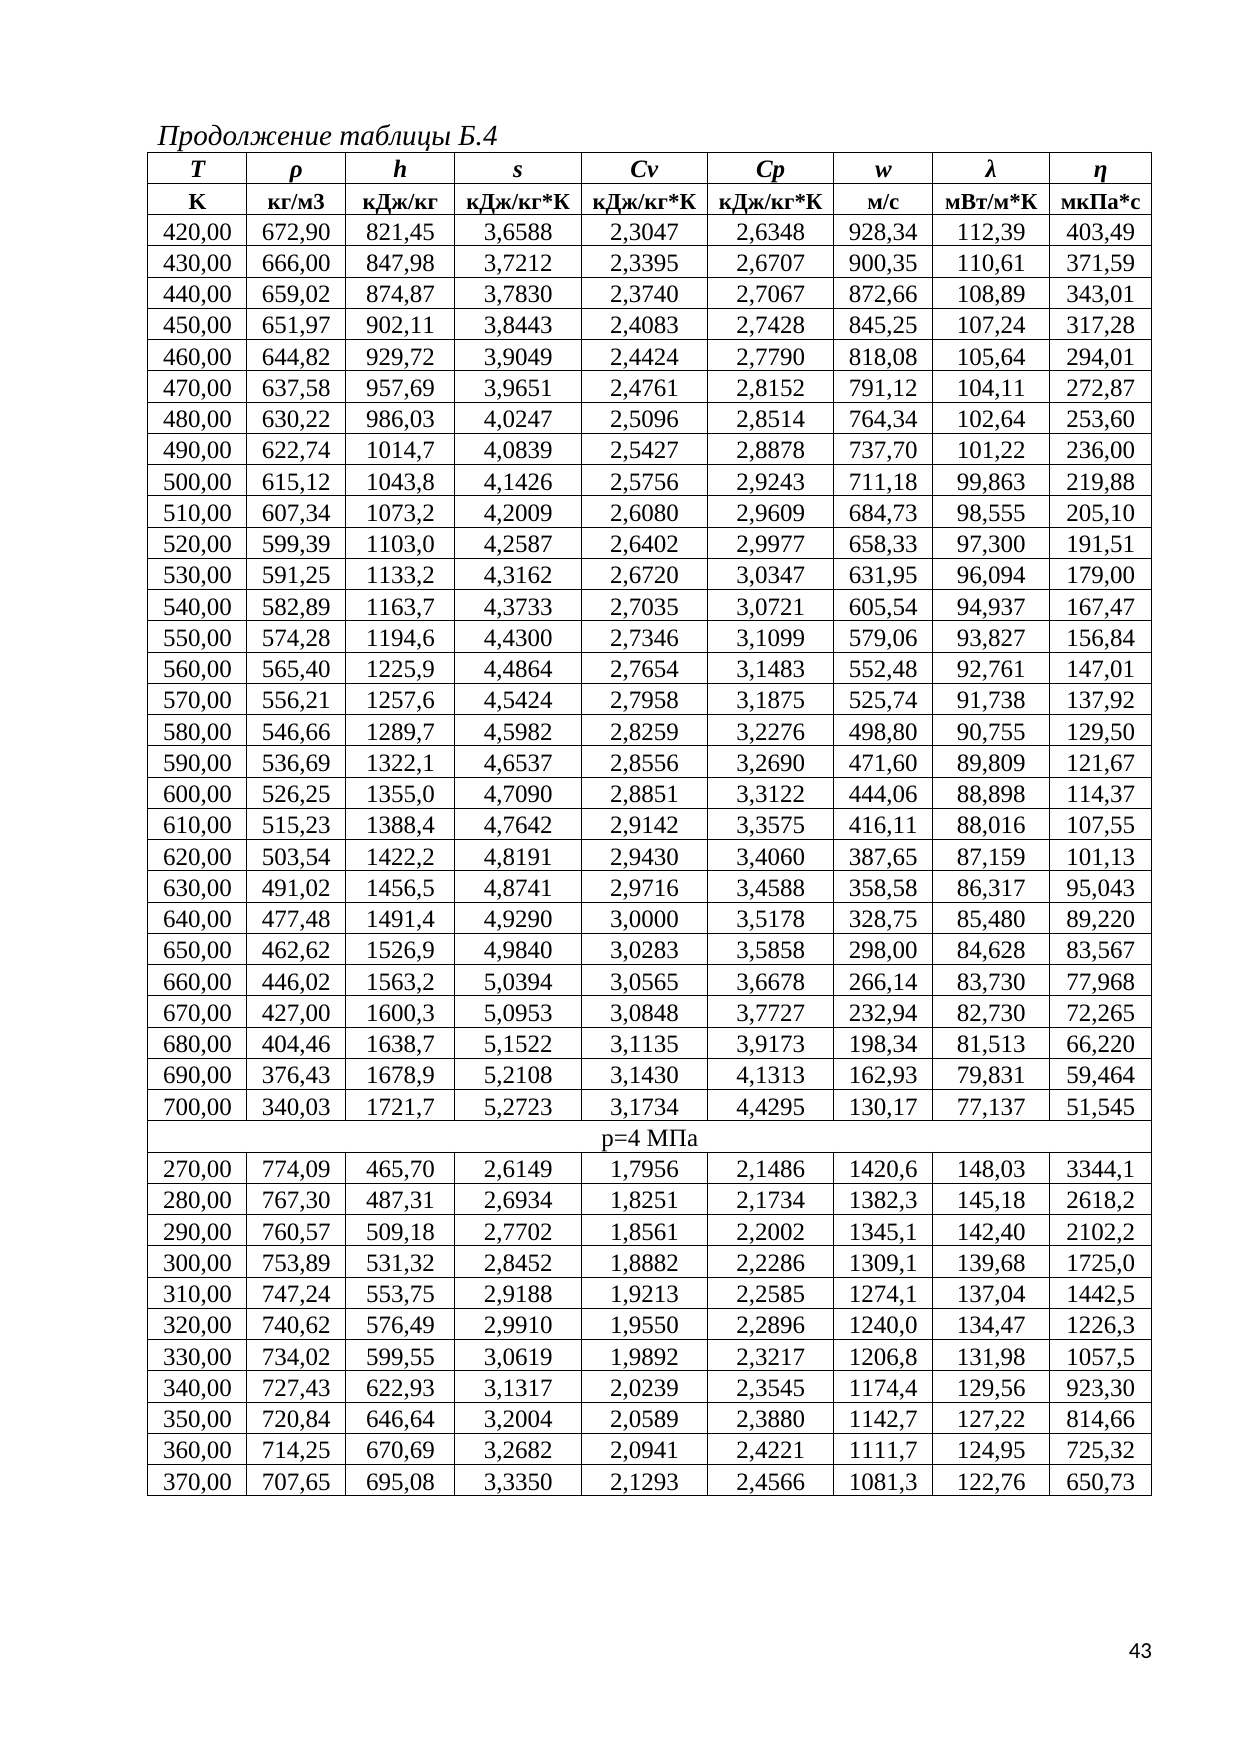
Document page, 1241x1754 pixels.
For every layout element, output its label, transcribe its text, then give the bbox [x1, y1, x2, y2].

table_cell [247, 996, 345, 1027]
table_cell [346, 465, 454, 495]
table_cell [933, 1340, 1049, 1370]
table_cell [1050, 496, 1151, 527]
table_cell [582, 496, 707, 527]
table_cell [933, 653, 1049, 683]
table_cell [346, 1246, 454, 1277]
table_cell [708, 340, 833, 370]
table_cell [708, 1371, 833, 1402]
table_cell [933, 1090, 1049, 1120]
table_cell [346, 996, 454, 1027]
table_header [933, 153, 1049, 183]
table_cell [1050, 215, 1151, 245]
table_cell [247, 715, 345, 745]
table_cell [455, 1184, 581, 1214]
text Продолжение таблицы Б.4 [157, 118, 1152, 152]
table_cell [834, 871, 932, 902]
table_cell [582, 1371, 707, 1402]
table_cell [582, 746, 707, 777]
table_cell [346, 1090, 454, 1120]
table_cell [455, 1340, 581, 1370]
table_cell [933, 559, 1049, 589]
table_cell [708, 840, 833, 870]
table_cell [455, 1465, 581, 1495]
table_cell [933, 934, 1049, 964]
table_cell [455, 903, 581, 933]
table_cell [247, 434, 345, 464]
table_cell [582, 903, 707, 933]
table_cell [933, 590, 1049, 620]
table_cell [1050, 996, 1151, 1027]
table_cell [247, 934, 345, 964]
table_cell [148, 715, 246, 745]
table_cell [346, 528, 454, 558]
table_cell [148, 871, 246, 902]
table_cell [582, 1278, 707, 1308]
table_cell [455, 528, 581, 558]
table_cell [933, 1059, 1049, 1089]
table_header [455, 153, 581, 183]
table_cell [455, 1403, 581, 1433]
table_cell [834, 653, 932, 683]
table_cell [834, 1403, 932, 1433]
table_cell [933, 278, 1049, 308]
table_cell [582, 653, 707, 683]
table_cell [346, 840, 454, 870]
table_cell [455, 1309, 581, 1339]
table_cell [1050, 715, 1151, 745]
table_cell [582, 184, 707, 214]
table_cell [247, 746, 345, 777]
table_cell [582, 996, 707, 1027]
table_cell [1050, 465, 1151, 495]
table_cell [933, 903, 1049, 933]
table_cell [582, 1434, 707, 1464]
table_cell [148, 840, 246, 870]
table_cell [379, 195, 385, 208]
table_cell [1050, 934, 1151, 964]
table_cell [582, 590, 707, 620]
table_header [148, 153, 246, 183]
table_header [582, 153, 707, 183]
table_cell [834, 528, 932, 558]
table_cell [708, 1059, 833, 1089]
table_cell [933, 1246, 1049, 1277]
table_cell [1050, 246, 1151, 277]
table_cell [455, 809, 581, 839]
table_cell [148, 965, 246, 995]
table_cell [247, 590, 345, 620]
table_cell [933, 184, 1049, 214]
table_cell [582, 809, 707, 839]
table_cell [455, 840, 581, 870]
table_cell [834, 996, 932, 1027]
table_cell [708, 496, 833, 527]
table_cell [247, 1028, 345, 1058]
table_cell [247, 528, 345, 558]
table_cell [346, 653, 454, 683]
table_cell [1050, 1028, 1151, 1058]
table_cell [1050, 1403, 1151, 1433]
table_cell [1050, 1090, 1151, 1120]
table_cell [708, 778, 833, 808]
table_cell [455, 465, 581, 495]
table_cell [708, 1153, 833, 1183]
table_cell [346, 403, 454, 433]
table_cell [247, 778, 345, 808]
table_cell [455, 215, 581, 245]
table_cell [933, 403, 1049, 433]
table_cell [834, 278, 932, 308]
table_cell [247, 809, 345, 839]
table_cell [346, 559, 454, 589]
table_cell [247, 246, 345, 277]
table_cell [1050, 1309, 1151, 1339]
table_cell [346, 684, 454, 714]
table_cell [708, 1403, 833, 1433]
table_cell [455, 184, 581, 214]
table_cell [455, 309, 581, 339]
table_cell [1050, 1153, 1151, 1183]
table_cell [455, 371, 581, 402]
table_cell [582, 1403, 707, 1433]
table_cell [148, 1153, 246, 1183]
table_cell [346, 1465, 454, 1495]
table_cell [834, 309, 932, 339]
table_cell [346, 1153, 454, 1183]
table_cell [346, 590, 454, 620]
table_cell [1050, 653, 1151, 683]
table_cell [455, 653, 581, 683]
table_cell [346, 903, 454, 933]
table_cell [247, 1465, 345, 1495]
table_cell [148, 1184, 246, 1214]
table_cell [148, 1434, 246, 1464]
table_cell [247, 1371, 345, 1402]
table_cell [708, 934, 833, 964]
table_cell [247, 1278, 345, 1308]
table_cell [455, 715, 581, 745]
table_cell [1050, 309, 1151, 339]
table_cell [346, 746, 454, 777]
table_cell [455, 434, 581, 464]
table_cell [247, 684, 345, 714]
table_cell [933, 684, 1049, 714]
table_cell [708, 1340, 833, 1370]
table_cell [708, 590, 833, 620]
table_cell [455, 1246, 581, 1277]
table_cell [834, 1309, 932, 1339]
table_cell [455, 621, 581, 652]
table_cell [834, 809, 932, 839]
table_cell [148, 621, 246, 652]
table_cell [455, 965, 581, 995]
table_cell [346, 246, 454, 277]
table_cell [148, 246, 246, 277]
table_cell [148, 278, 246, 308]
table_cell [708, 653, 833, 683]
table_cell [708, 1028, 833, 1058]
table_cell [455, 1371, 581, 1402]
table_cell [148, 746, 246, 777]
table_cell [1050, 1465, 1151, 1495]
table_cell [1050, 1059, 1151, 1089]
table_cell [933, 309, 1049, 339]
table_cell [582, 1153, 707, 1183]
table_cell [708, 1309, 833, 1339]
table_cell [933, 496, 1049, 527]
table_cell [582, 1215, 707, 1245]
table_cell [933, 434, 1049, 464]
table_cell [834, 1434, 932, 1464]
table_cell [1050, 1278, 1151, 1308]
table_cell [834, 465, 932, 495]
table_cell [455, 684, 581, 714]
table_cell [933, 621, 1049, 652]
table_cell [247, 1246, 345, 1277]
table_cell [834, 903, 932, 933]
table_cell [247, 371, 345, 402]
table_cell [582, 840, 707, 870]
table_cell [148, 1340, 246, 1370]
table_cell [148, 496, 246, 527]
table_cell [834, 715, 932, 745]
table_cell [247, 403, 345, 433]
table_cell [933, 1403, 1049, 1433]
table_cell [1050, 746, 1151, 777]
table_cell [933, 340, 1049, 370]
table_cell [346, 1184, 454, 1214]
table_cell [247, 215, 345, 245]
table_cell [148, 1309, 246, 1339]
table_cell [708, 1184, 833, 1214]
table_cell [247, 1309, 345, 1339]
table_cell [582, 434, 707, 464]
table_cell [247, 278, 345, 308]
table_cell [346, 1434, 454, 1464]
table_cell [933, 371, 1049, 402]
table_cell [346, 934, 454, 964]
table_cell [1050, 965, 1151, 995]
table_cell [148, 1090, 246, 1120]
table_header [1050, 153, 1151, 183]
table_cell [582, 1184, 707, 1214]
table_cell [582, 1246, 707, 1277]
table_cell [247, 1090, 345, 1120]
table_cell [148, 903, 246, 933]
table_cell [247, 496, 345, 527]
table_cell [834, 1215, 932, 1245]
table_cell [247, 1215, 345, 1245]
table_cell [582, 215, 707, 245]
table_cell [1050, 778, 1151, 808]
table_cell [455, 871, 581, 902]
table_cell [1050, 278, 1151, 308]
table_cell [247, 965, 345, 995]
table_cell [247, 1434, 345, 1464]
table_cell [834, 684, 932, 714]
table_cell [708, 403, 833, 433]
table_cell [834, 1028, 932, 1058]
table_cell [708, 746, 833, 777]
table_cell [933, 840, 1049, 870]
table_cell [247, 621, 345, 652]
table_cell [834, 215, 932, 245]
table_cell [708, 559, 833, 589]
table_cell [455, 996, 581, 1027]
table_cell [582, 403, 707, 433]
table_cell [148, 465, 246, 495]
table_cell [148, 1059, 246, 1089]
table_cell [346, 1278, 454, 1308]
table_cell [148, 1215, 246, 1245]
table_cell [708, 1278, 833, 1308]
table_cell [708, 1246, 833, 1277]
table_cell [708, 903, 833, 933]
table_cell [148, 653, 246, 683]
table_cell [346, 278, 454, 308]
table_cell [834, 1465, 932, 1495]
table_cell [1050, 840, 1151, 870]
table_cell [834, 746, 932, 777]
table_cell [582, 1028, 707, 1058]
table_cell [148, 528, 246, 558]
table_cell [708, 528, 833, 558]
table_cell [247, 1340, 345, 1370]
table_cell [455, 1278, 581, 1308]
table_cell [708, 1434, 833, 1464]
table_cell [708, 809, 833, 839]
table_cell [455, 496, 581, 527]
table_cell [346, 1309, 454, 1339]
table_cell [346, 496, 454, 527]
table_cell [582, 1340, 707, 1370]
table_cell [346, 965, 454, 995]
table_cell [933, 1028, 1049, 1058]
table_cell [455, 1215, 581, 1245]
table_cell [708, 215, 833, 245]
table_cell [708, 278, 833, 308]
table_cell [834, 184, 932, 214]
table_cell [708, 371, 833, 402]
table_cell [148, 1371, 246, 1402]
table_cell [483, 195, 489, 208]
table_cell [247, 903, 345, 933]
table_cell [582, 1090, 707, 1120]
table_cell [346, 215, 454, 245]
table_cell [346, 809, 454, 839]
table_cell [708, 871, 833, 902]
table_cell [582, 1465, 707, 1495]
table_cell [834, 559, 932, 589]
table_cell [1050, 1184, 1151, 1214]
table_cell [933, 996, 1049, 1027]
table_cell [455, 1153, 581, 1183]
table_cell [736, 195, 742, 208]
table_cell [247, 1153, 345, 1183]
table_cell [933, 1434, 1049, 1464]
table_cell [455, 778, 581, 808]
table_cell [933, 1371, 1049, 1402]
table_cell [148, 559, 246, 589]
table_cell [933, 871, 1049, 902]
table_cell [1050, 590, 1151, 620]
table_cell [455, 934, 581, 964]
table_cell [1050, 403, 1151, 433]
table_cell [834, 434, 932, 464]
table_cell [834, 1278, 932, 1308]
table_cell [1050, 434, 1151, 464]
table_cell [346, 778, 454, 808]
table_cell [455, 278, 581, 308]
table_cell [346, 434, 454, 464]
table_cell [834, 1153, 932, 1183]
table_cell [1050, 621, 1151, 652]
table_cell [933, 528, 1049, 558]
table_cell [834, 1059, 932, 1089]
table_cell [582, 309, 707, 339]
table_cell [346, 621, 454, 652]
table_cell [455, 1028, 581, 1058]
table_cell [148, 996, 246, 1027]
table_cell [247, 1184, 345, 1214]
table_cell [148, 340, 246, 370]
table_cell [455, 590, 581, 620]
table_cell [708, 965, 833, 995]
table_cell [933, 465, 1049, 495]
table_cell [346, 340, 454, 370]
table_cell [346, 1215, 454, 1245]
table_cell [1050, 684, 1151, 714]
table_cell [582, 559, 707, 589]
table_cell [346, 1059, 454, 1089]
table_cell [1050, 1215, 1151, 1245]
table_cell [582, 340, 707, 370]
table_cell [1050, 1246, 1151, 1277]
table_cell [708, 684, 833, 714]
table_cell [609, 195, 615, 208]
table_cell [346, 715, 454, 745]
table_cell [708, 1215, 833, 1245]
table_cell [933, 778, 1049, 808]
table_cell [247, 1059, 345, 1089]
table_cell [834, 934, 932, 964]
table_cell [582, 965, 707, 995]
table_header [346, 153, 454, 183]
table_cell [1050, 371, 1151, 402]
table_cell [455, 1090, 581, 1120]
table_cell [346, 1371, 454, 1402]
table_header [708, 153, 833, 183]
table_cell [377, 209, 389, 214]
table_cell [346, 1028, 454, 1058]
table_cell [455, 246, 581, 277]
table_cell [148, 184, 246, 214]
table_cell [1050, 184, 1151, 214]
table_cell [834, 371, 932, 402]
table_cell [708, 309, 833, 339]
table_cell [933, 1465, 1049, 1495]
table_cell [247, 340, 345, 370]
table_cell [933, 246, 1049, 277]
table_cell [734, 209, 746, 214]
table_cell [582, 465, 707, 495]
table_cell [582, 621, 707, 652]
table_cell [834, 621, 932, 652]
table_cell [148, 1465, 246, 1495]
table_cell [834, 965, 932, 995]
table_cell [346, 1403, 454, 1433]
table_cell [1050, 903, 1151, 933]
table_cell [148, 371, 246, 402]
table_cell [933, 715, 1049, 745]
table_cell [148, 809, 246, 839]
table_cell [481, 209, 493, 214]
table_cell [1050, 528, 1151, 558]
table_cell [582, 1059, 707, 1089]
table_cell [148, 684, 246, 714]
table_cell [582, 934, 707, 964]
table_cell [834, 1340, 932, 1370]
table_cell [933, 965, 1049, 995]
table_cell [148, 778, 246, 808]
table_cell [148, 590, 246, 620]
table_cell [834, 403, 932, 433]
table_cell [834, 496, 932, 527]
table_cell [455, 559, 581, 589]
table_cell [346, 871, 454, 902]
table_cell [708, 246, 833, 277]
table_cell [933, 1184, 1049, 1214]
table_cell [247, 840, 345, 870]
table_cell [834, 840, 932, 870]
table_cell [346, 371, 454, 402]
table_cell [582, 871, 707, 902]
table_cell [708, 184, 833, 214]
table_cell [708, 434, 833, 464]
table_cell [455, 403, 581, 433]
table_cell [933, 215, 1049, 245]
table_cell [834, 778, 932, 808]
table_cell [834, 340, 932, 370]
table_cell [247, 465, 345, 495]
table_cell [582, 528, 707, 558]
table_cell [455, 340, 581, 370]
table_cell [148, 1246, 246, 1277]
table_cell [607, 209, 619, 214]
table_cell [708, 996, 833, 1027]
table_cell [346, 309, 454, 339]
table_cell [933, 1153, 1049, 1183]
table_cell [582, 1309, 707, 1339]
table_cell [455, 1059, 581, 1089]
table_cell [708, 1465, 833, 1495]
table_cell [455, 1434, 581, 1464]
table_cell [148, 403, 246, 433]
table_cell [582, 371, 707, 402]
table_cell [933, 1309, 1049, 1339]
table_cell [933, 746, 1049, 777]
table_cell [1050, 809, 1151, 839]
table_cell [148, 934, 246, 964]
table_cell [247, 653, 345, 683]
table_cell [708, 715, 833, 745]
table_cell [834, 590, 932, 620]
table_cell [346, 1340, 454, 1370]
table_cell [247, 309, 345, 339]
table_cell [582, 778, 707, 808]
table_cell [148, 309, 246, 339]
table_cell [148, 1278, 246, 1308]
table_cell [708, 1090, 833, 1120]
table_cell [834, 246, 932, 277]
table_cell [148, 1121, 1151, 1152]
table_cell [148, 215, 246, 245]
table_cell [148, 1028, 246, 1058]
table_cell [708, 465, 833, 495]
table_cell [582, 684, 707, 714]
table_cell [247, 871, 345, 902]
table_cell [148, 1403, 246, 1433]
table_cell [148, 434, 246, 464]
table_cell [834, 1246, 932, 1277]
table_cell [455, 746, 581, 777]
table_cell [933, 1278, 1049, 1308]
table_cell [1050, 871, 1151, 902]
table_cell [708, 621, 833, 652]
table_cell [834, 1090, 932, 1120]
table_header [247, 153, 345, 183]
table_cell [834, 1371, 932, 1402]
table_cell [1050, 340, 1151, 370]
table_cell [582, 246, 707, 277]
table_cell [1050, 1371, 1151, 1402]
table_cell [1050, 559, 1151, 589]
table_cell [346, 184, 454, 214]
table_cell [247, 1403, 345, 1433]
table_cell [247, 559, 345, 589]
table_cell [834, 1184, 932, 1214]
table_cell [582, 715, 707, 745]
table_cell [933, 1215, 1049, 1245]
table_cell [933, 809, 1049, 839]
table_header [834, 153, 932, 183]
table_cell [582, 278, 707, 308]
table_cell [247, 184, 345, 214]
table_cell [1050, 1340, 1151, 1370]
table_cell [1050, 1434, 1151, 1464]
